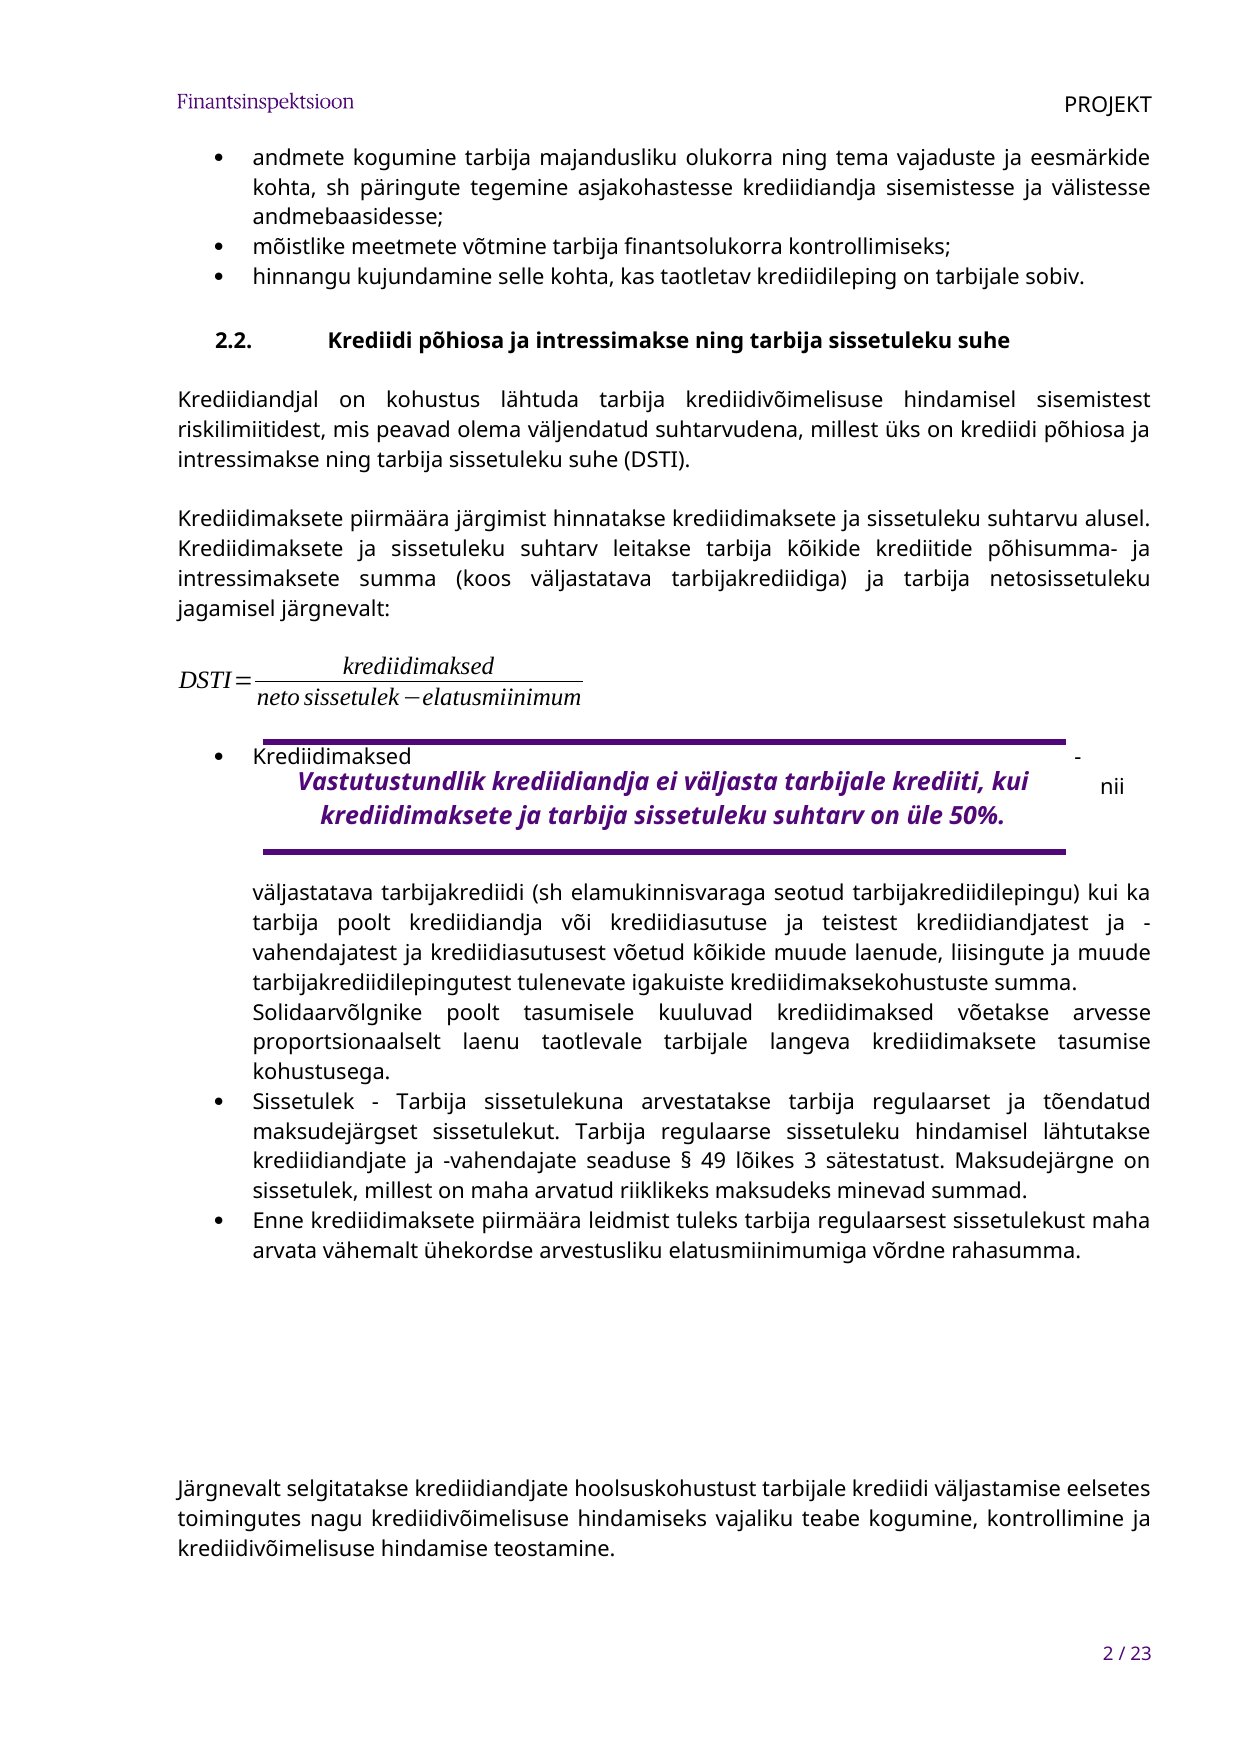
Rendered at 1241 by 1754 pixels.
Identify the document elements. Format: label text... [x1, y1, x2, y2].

text Järgnevalt selgitatakse krediidiandjate hoolsuskohustust tarbijale krediidi väljastamise eelsetes toimingutes nagu krediidivõimelisuse hindamiseks vajaliku teabe kogumine, kontrollimine ja krediidivõimelisuse hindamise teostamine. [177, 1473, 1152, 1563]
list Sissetulek - Tarbija sissetulekuna arvestatakse tarbija regulaarset ja tõendatud maksudejärgset sissetulekut. Tarbija regulaarse sissetuleku hindamisel lähtutakse krediidiandjate ja -vahendajate seaduse § 49 lõikes 3 sätestatust. Maksudejärgne on sissetulek, millest on maha arvatud riiklikeks maksudeks minevad summad. [215, 1086, 1152, 1205]
list Solidaarvõlgnike poolt tasumisele kuuluvad krediidimaksed võetakse arvesse proportsionaalselt laenu taotlevale tarbijale langeva krediidimaksete tasumise kohustusega. [252, 997, 1152, 1086]
list andmete kogumine tarbija majandusliku olukorra ning tema vajaduste ja eesmärkide kohta, sh päringute tegemine asjakohastesse krediidiandja sisemistesse ja välistesse andmebaasidesse; [215, 142, 1152, 231]
list Krediidimaksed - krediidimaksed ehk krediidi põhiosade- ja intressimaksete summa on nii väljastatava tarbijakrediidi (sh elamukinnisvaraga seotud tarbijakrediidilepingu) kui ka tarbija poolt krediidiandja või krediidiasutuse ja teistest krediidiandjatest ja -vahendajatest ja krediidiasutusest võetud kõikide muude laenude, liisingute ja muude tarbijakrediidilepingutest tulenevate igakuiste krediidimaksekohustuste summa. [215, 741, 1152, 997]
list Enne krediidimaksete piirmäära leidmist tuleks tarbija regulaarsest sissetulekust maha arvata vähemalt ühekordse arvestusliku elatusmiinimumiga võrdne rahasumma. [215, 1205, 1152, 1265]
list mõistlike meetmete võtmine tarbija finantsolukorra kontrollimiseks; [215, 231, 1152, 261]
text Krediidiandjal on kohustus lähtuda tarbija krediidivõimelisuse hindamisel sisemistest riskilimiitidest, mis peavad olema väljendatud suhtarvudena, millest üks on krediidi põhiosa ja intressimakse ning tarbija sissetuleku suhe (DSTI). [177, 384, 1152, 474]
list hinnangu kujundamine selle kohta, kas taotletav krediidileping on tarbijale sobiv. [215, 261, 1152, 291]
subtitle Krediidi põhiosa ja intressimakse ning tarbija sissetuleku suhe [215, 325, 1152, 354]
text Krediidimaksete piirmäära järgimist hinnatakse krediidimaksete ja sissetuleku suhtarvu alusel. Krediidimaksete ja sissetuleku suhtarv leitakse tarbija kõikide krediitide põhisumma- ja intressimaksete summa (koos väljastatava tarbijakrediidiga) ja tarbija netosissetuleku jagamisel järgnevalt: [177, 503, 1152, 623]
